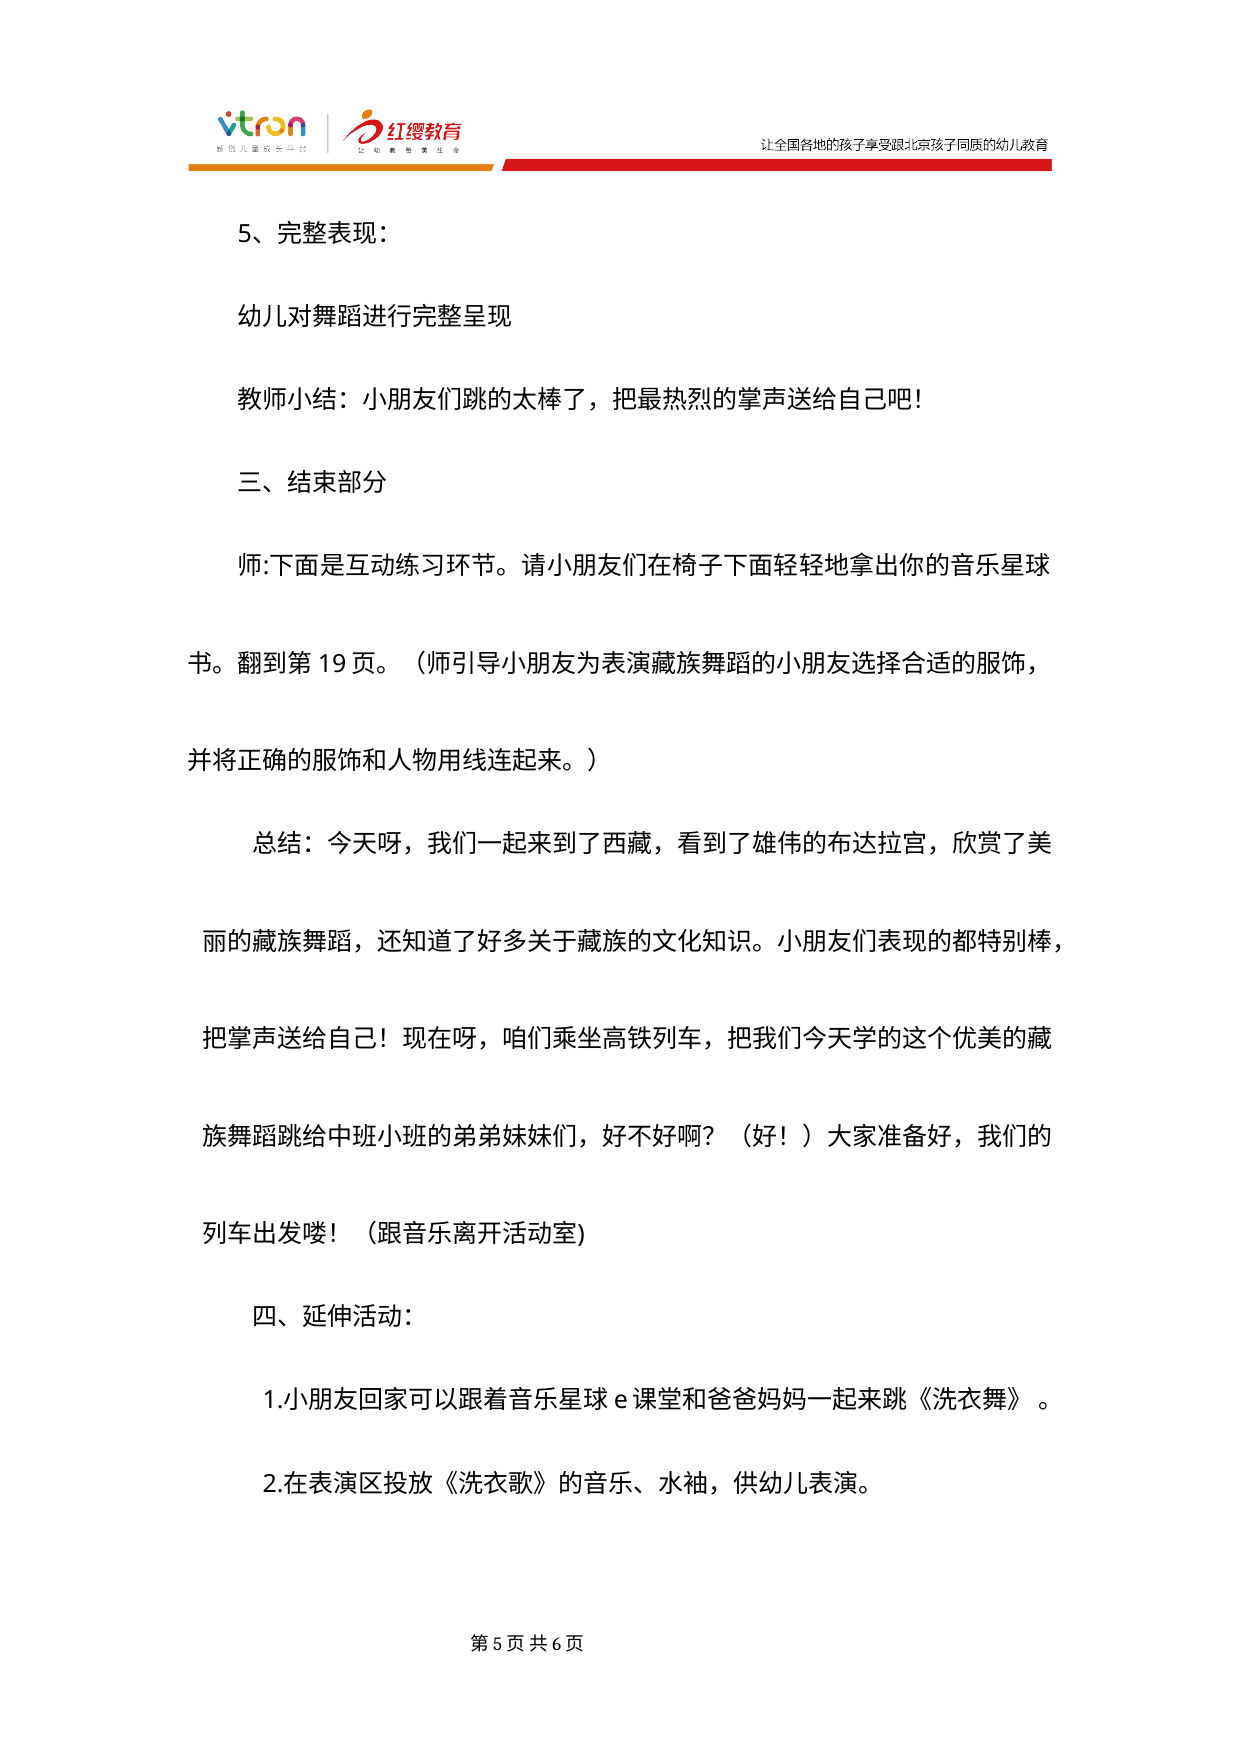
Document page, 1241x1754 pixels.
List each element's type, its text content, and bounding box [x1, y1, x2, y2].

list 四、延伸活动： [202, 1282, 1053, 1347]
list 5、完整表现： [187, 199, 1053, 264]
list 2.在表演区投放《洗衣歌》的音乐、水袖，供幼儿表演。 [187, 1449, 1053, 1514]
list 师:下面是互动练习环节。请小朋友们在椅子下面轻轻地拿出你的音乐星球书。翻到第19页。（师引导小朋友为表演藏族舞蹈的小朋友选择合适的服饰，并将正确的服饰和人物用线连起来。） [187, 531, 1053, 791]
list 幼儿对舞蹈进行完整呈现 [187, 282, 1053, 347]
picture [188, 88, 1052, 189]
list 1.小朋友回家可以跟着音乐星球e课堂和爸爸妈妈一起来跳《洗衣舞》 。 [187, 1366, 1053, 1431]
list 三、结束部分 [187, 448, 1053, 513]
list 教师小结：小朋友们跳的太棒了，把最热烈的掌声送给自己吧！ [187, 365, 1053, 430]
list 总结：今天呀，我们一起来到了西藏，看到了雄伟的布达拉宫，欣赏了美丽的藏族舞蹈，还知道了好多关于藏族的文化知识。小朋友们表现的都特别棒，把掌声送给自己！现在呀，咱们乘坐高铁列车，把我们今天学的这个优美的藏族舞蹈跳给中班小班的弟弟妹妹们，好不好啊？（好！）大家准备好，我们的列车出发喽！（跟音乐离开活动室) [202, 809, 1053, 1264]
